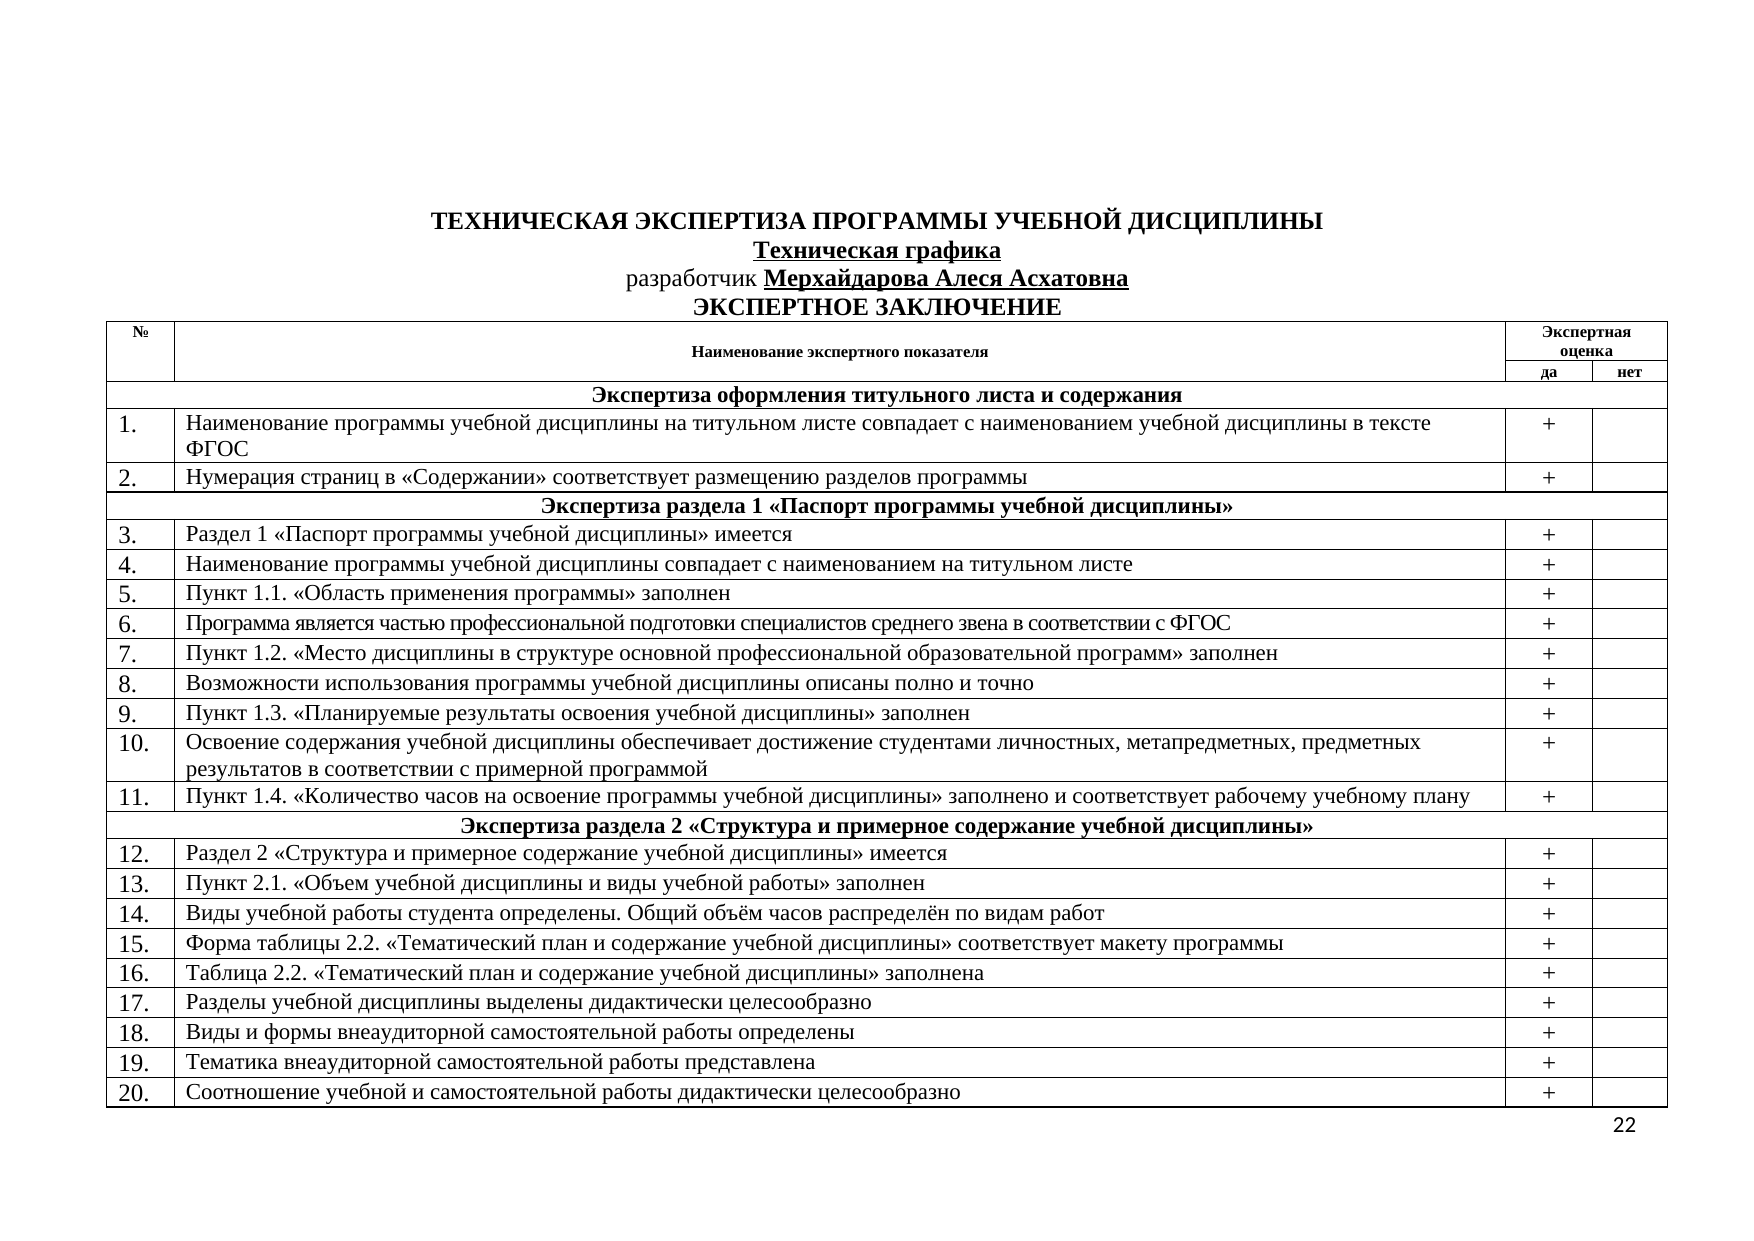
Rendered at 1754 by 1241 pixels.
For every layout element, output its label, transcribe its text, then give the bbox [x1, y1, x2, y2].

table_cell Пункт 1.3. «Планируемые результаты освоения учебной дисциплины» заполнен [175, 699, 1505, 727]
table_cell + [1506, 869, 1592, 898]
table_cell Экспертиза оформления титульного листа и содержания [107, 382, 1667, 408]
table_cell [1593, 782, 1667, 811]
table_cell + [1506, 520, 1592, 549]
table_cell [1593, 1048, 1667, 1077]
table_cell 6. [107, 609, 174, 638]
table_cell Освоение содержания учебной дисциплины обеспечивает достижение студентами личностных, метапредметных, предметных результатов в соответствии с примерной программой [175, 729, 1505, 781]
table_cell [1593, 609, 1667, 638]
table_cell + [1506, 899, 1592, 928]
table_cell 9. [107, 699, 174, 727]
table_cell 18. [107, 1018, 174, 1047]
table_cell + [1506, 409, 1592, 462]
table_header Экспертная оценка [1506, 322, 1667, 360]
table_cell + [1506, 729, 1592, 781]
table_cell 16. [107, 959, 174, 987]
table_cell да [1506, 361, 1592, 381]
table_cell + [1506, 782, 1592, 811]
table_cell + [1506, 639, 1592, 668]
table_cell Таблица 2.2. «Тематический план и содержание учебной дисциплины» заполнена [175, 959, 1505, 987]
table_cell + [1506, 699, 1592, 727]
table_cell нет [1593, 361, 1667, 381]
table_cell Форма таблицы 2.2. «Тематический план и содержание учебной дисциплины» соответствует макету программы [175, 929, 1505, 957]
table_cell 13. [107, 869, 174, 898]
table_cell Наименование программы учебной дисциплины на титульном листе совпадает с наименованием учебной дисциплины в тексте ФГОС [175, 409, 1505, 462]
table_cell Виды учебной работы студента определены. Общий объём часов распределён по видам работ [175, 899, 1505, 928]
table_cell 15. [107, 929, 174, 957]
table_cell 4. [107, 550, 174, 578]
table_cell + [1506, 580, 1592, 608]
table_cell + [1506, 550, 1592, 578]
table_cell Раздел 2 «Структура и примерное содержание учебной дисциплины» имеется [175, 839, 1505, 868]
table_header Наименование экспертного показателя [175, 322, 1505, 381]
table_cell + [1506, 959, 1592, 987]
table_cell Возможности использования программы учебной дисциплины описаны полно и точно [175, 669, 1505, 698]
table_cell 1. [107, 409, 174, 462]
table_cell Раздел 1 «Паспорт программы учебной дисциплины» имеется [175, 520, 1505, 549]
table_cell [1593, 729, 1667, 781]
table_cell Тематика внеаудиторной самостоятельной работы представлена [175, 1048, 1505, 1077]
table_cell 14. [107, 899, 174, 928]
table_cell Разделы учебной дисциплины выделены дидактически целесообразно [175, 988, 1505, 1017]
table_header № [107, 322, 174, 381]
table_cell + [1506, 1018, 1592, 1047]
text ТЕХНИЧЕСКАЯ ЭКСПЕРТИЗА ПРОГРАММЫ УЧЕБНОЙ ДИСЦИПЛИНЫ [118, 206, 1636, 235]
table_cell + [1506, 1048, 1592, 1077]
text разработчик Мерхайдарова Алеся Асхатовна [118, 263, 1636, 292]
table_cell [1593, 669, 1667, 698]
table_cell [1593, 899, 1667, 928]
table_cell + [1506, 1078, 1592, 1106]
table_cell Пункт 2.1. «Объем учебной дисциплины и виды учебной работы» заполнен [175, 869, 1505, 898]
table_cell 5. [107, 580, 174, 608]
table_cell Пункт 1.2. «Место дисциплины в структуре основной профессиональной образовательной программ» заполнен [175, 639, 1505, 668]
table_cell [1593, 839, 1667, 868]
table_cell Программа является частью профессиональной подготовки специалистов среднего звена в соответствии с ФГОС [175, 609, 1505, 638]
table_cell [1593, 988, 1667, 1017]
table_cell 3. [107, 520, 174, 549]
table_cell Пункт 1.4. «Количество часов на освоение программы учебной дисциплины» заполнено и соответствует рабочему учебному плану [175, 782, 1505, 811]
table_cell 12. [107, 839, 174, 868]
table_cell [1593, 639, 1667, 668]
table_cell 20. [107, 1078, 174, 1106]
table_cell 7. [107, 639, 174, 668]
table_cell 8. [107, 669, 174, 698]
table_cell + [1506, 463, 1592, 491]
table_cell Экспертиза раздела 2 «Структура и примерное содержание учебной дисциплины» [107, 812, 1667, 838]
table_cell Нумерация страниц в «Содержании» соответствует размещению разделов программы [175, 463, 1505, 491]
table_cell Виды и формы внеаудиторной самостоятельной работы определены [175, 1018, 1505, 1047]
table_cell Пункт 1.1. «Область применения программы» заполнен [175, 580, 1505, 608]
table_cell [1593, 520, 1667, 549]
table_cell 2. [107, 463, 174, 491]
table_cell + [1506, 609, 1592, 638]
table_cell [1593, 699, 1667, 727]
table_cell + [1506, 929, 1592, 957]
table_cell 10. [107, 729, 174, 781]
table_cell [1593, 580, 1667, 608]
text ЭКСПЕРТНОЕ ЗАКЛЮЧЕНИЕ [118, 292, 1636, 321]
table_cell [1593, 550, 1667, 578]
table_cell + [1506, 988, 1592, 1017]
table_cell [1593, 409, 1667, 462]
table_cell + [1506, 839, 1592, 868]
table_cell [1593, 463, 1667, 491]
table_cell 19. [107, 1048, 174, 1077]
table_cell [1593, 929, 1667, 957]
table_cell 11. [107, 782, 174, 811]
table_cell [1593, 1018, 1667, 1047]
table_cell Соотношение учебной и самостоятельной работы дидактически целесообразно [175, 1078, 1505, 1106]
text Техническая графика [118, 235, 1636, 263]
table_cell Наименование программы учебной дисциплины совпадает с наименованием на титульном листе [175, 550, 1505, 578]
table_cell 17. [107, 988, 174, 1017]
table_cell [1593, 869, 1667, 898]
table_cell Экспертиза раздела 1 «Паспорт программы учебной дисциплины» [107, 493, 1667, 519]
table_cell [1593, 959, 1667, 987]
table_cell + [1506, 669, 1592, 698]
table_cell [1593, 1078, 1667, 1106]
